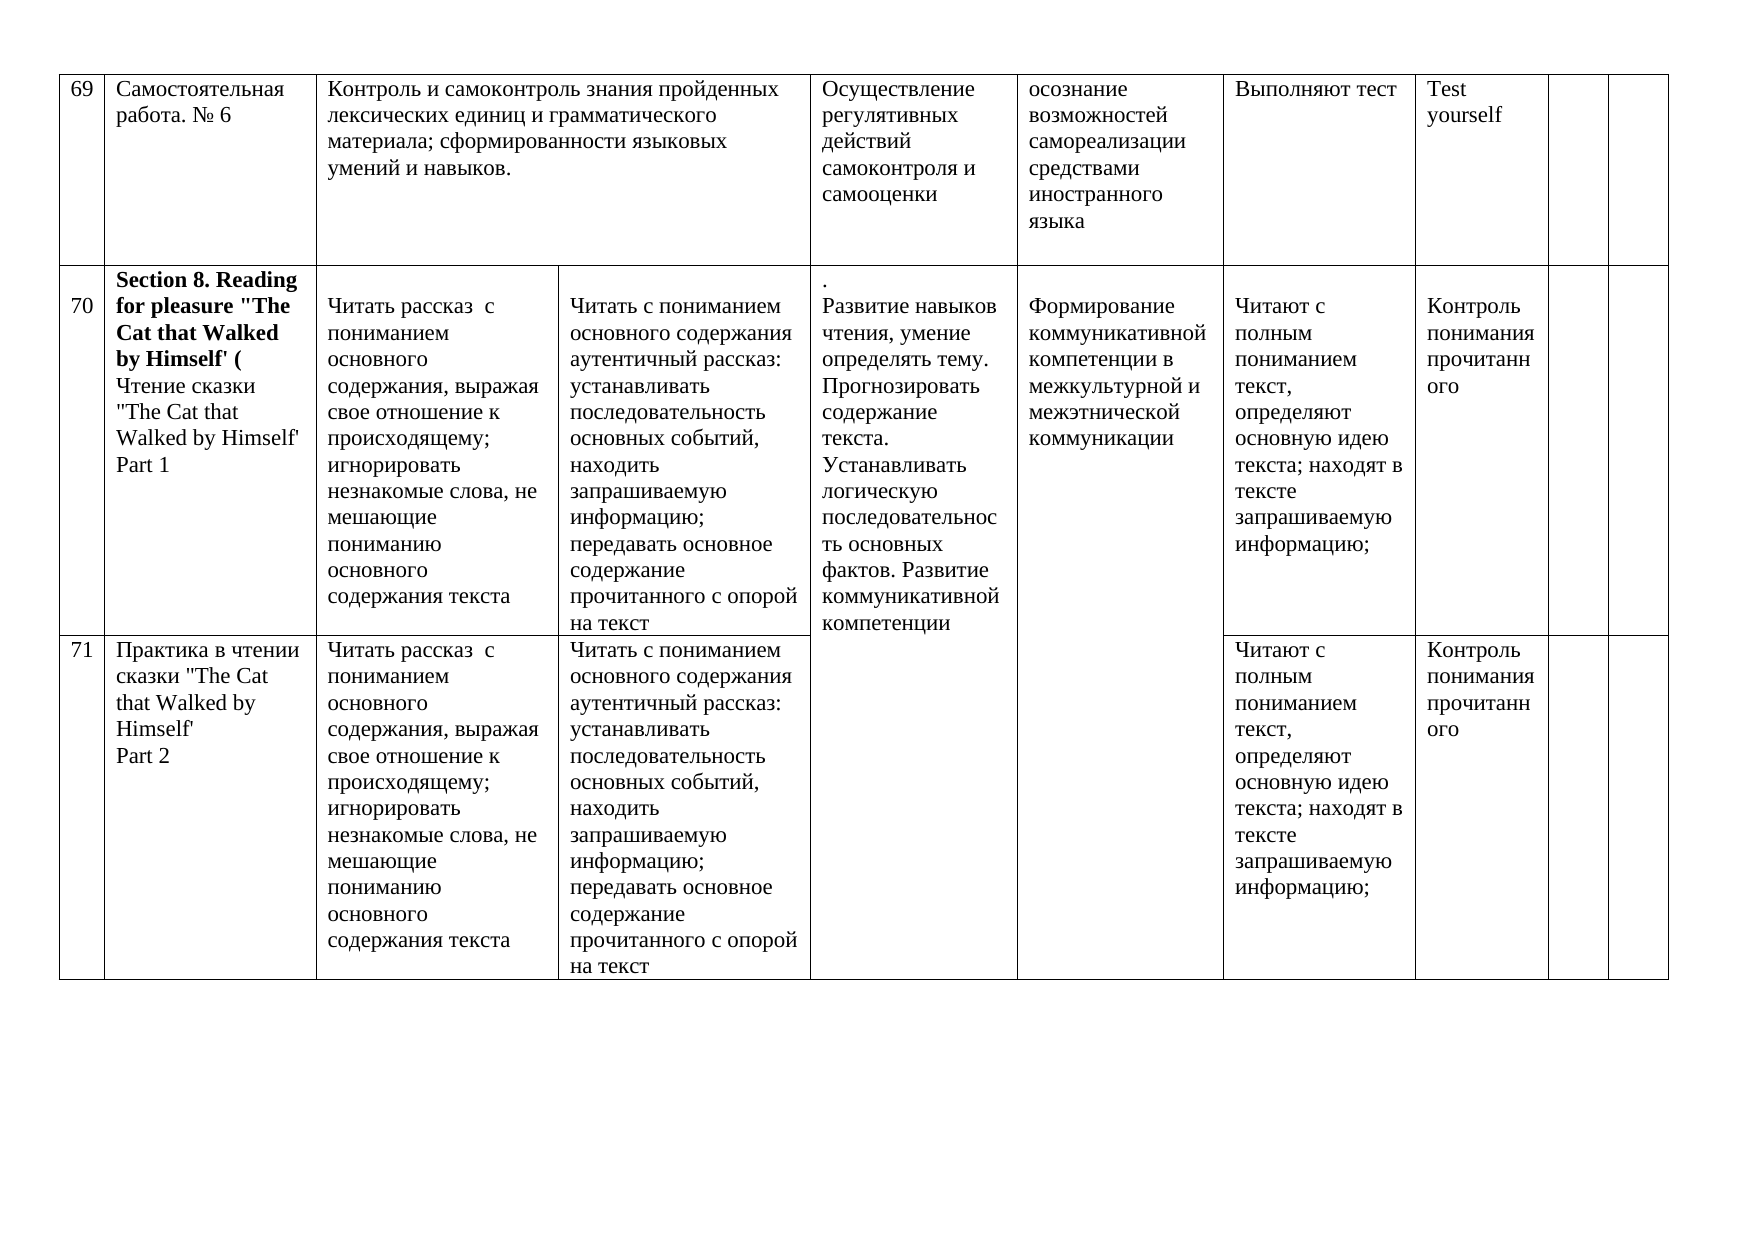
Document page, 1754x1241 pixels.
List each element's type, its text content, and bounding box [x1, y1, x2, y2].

table_cell Практика в чтении сказки "The Cat that Walked by Himself' Part 2 [105, 636, 316, 979]
table_cell [1549, 636, 1608, 979]
table_cell Читают с полным пониманием текст, определяют основную идею текста; находят в тексте запрашиваемую информацию; [1224, 266, 1415, 635]
table_cell осознание возможностей самореализации средствами иностранного языка [1018, 75, 1223, 265]
table_cell [1609, 636, 1668, 979]
table_cell [1609, 266, 1668, 635]
table_cell Читать рассказ с пониманием основного содержания, выражая свое отношение к происходящему; игнорировать незнакомые слова, не мешающие пониманию основного содержания текста [317, 266, 558, 635]
table_cell Test yourself [1416, 75, 1548, 265]
table_cell 70 [60, 266, 104, 635]
table_cell . Развитие навыков чтения, умение определять тему. Прогнозировать содержание текста. Устанавливать логическую последовательность основных фактов. Развитие коммуникативной компетенции [811, 266, 1017, 979]
table_cell Читать с пониманием основного содержания аутентичный рассказ: устанавливать последовательность основных событий, находить запрашиваемую информацию; передавать основное содержание прочитанного с опорой на текст [559, 636, 810, 979]
table_cell Контроль понимания прочитанного [1416, 266, 1548, 635]
table_cell Контроль понимания прочитанного [1416, 636, 1548, 979]
table_cell Выполняют тест [1224, 75, 1415, 265]
table_cell [1609, 75, 1668, 265]
table_cell Читают с полным пониманием текст, определяют основную идею текста; находят в тексте запрашиваемую информацию; [1224, 636, 1415, 979]
table_cell Section 8. Reading for pleasure "The Cat that Walked by Himself' ( Чтение сказки "The Cat that Walked by Himself' Part 1 [105, 266, 316, 635]
table_cell Читать рассказ с пониманием основного содержания, выражая свое отношение к происходящему; игнорировать незнакомые слова, не мешающие пониманию основного содержания текста [317, 636, 558, 979]
table_cell Самостоятельная работа. № 6 [105, 75, 316, 265]
table_cell Осуществление регулятивных действий самоконтроля и самооценки [811, 75, 1017, 265]
table_cell Формирование коммуникативной компетенции в межкультурной и межэтнической коммуникации [1018, 266, 1223, 979]
table_cell [1549, 75, 1608, 265]
table_cell 69 [60, 75, 104, 265]
table_cell [1549, 266, 1608, 635]
table_cell Читать с пониманием основного содержания аутентичный рассказ: устанавливать последовательность основных событий, находить запрашиваемую информацию; передавать основное содержание прочитанного с опорой на текст [559, 266, 810, 635]
table_cell 71 [60, 636, 104, 979]
table_cell Контроль и самоконтроль знания пройденных лексических единиц и грамматического материала; сформированности языковых умений и навыков. [317, 75, 810, 265]
